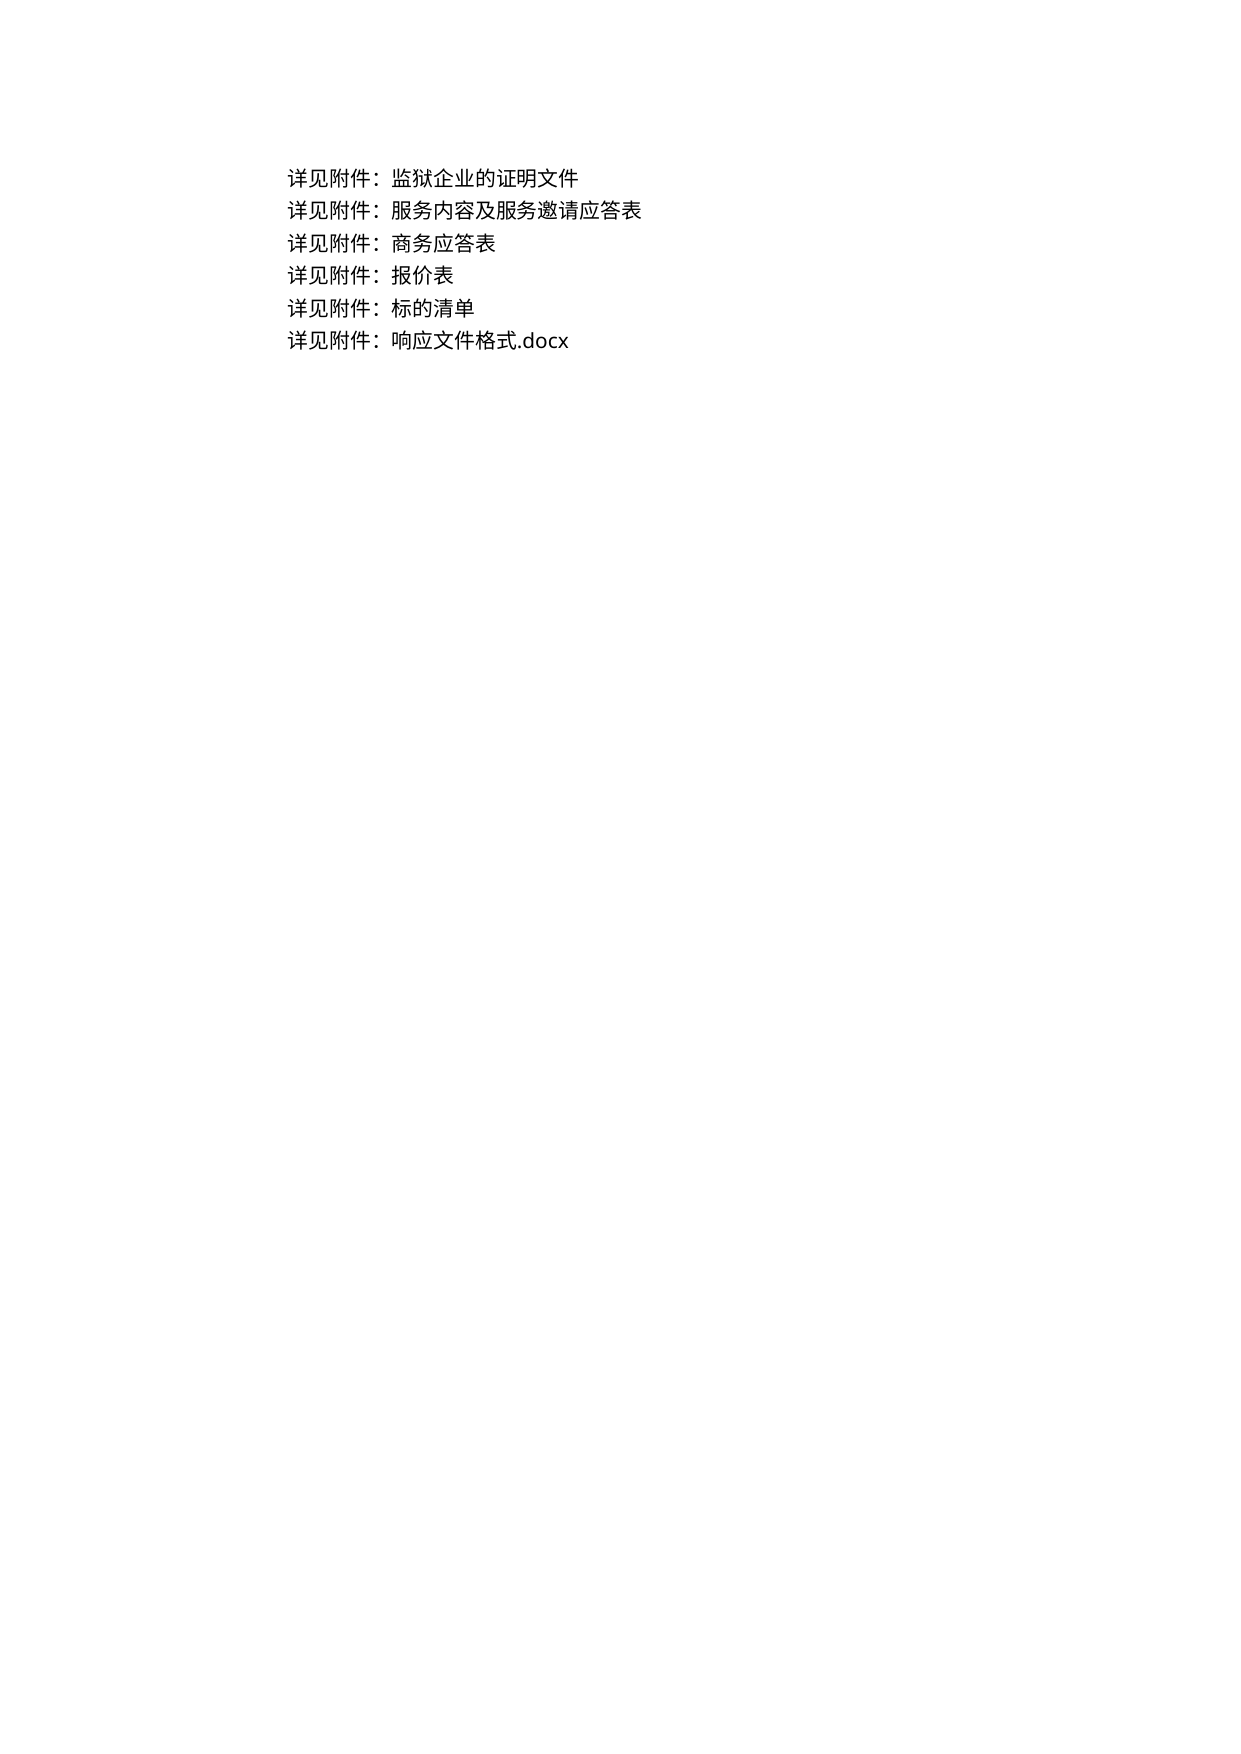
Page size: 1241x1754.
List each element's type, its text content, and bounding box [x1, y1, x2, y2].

text 详见附件：响应文件格式.docx [187, 324, 1053, 357]
text 详见附件：监狱企业的证明文件 [187, 162, 1053, 194]
text 详见附件：服务内容及服务邀请应答表 [187, 194, 1053, 227]
text 详见附件：标的清单 [187, 292, 1053, 324]
text 详见附件：报价表 [187, 259, 1053, 292]
text 详见附件：商务应答表 [187, 227, 1053, 259]
